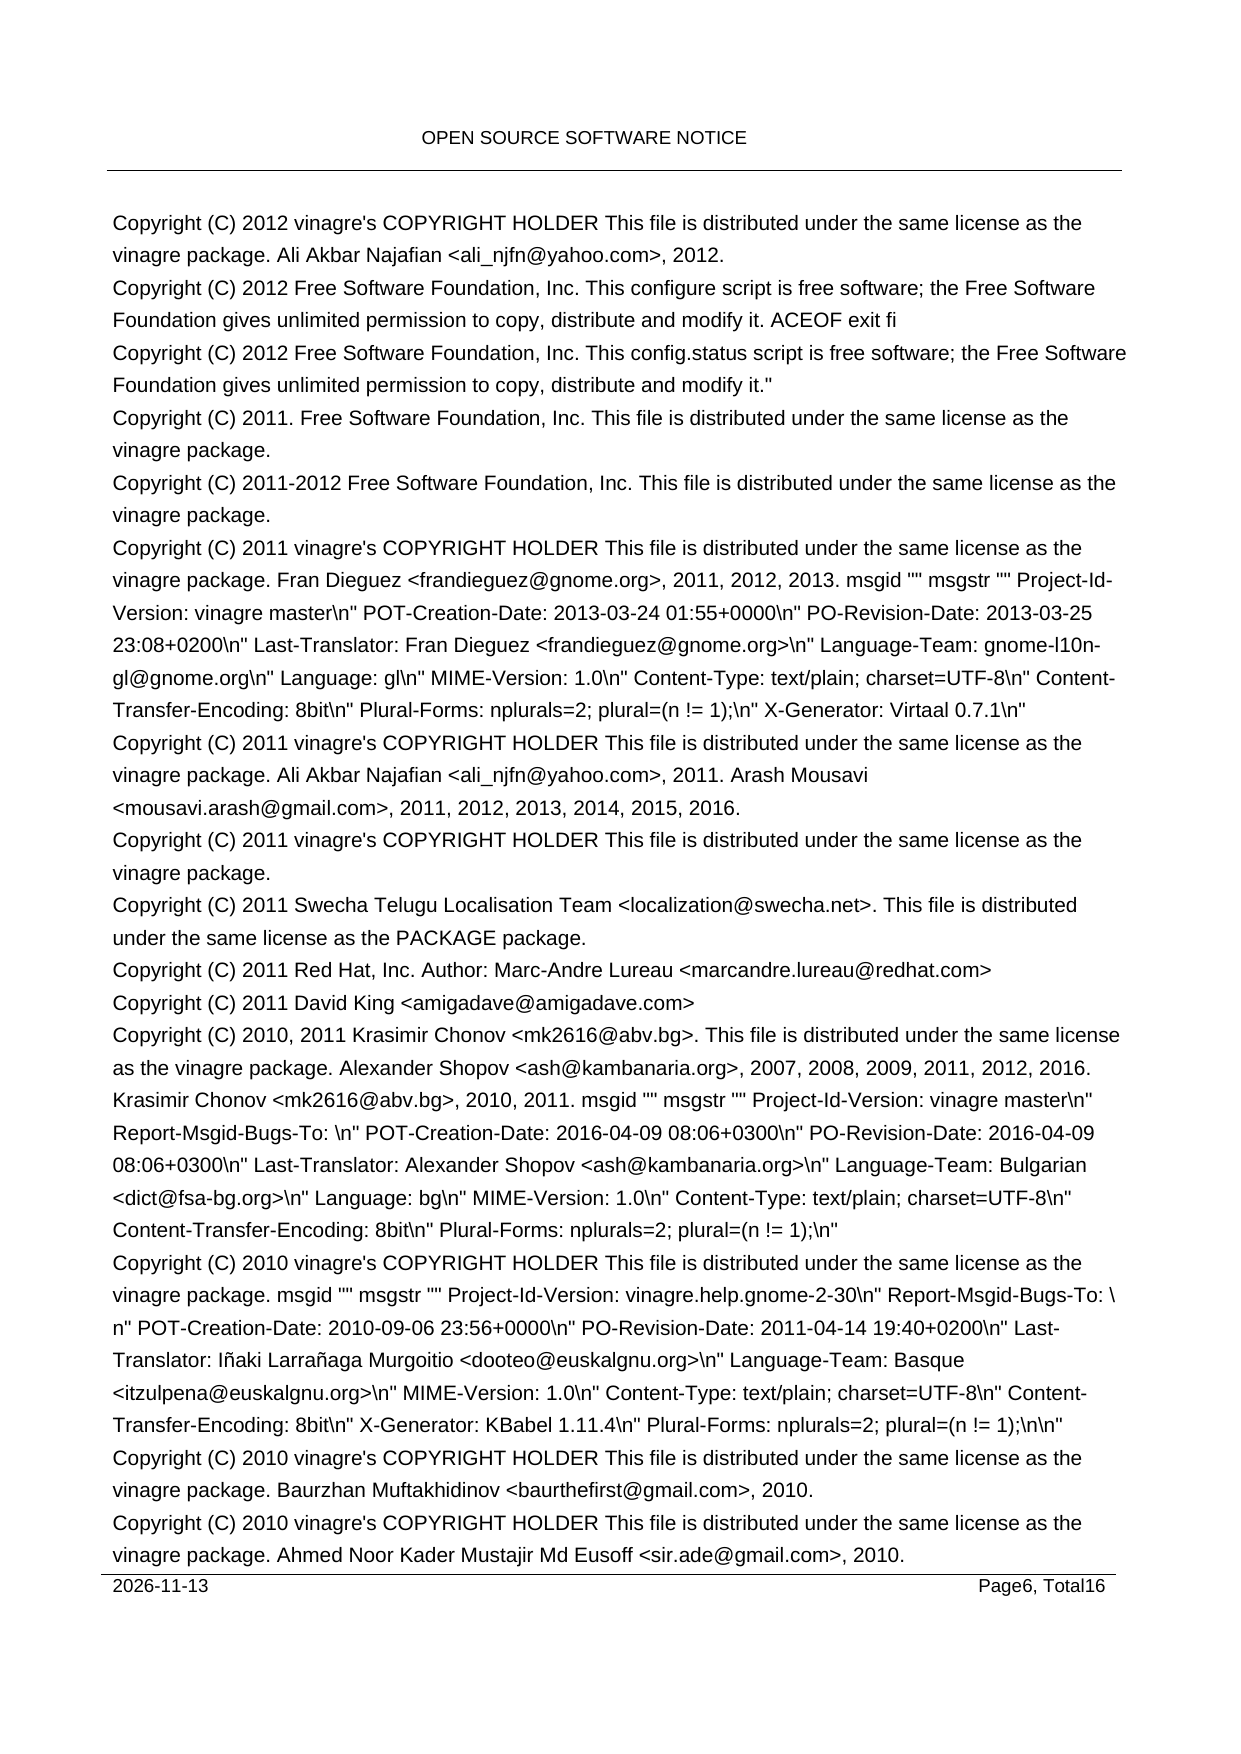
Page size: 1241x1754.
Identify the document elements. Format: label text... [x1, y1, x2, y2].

text Copyright (C) 2010 vinagre's COPYRIGHT HOLDER This file is distributed under the same license as the vinagre package. msgid "" msgstr "" Project-Id-Version: vinagre.help.gnome-2-30\n" Report-Msgid-Bugs-To: \n" POT-Creation-Date: 2010-09-06 23:56+0000\n" PO-Revision-Date: 2011-04-14 19:40+0200\n" Last-Translator: Iñaki Larrañaga Murgoitio <dooteo@euskalgnu.org>\n" Language-Team: Basque <itzulpena@euskalgnu.org>\n" MIME-Version: 1.0\n" Content-Type: text/plain; charset=UTF-8\n" Content-Transfer-Encoding: 8bit\n" X-Generator: KBabel 1.11.4\n" Plural-Forms: nplurals=2; plural=(n != 1);\n\n" [112, 1246, 1128, 1441]
text Copyright (C) 2012 Free Software Foundation, Inc. This configure script is free software; the Free Software Foundation gives unlimited permission to copy, distribute and modify it. ACEOF exit fi [112, 271, 1128, 336]
text Copyright (C) 2010, 2011 Krasimir Chonov <mk2616@abv.bg>. This file is distributed under the same license as the vinagre package. Alexander Shopov <ash@kambanaria.org>, 2007, 2008, 2009, 2011, 2012, 2016. Krasimir Chonov <mk2616@abv.bg>, 2010, 2011. msgid "" msgstr "" Project-Id-Version: vinagre master\n" Report-Msgid-Bugs-To: \n" POT-Creation-Date: 2016-04-09 08:06+0300\n" PO-Revision-Date: 2016-04-09 08:06+0300\n" Last-Translator: Alexander Shopov <ash@kambanaria.org>\n" Language-Team: Bulgarian <dict@fsa-bg.org>\n" Language: bg\n" MIME-Version: 1.0\n" Content-Type: text/plain; charset=UTF-8\n" Content-Transfer-Encoding: 8bit\n" Plural-Forms: nplurals=2; plural=(n != 1);\n" [112, 1019, 1128, 1246]
text Copyright (C) 2010 vinagre's COPYRIGHT HOLDER This file is distributed under the same license as the vinagre package. Baurzhan Muftakhidinov <baurthefirst@gmail.com>, 2010. [112, 1441, 1128, 1506]
text Copyright (C) 2010 vinagre's COPYRIGHT HOLDER This file is distributed under the same license as the vinagre package. Ahmed Noor Kader Mustajir Md Eusoff <sir.ade@gmail.com>, 2010. [112, 1506, 1128, 1571]
text Copyright (C) 2011 David King <amigadave@amigadave.com> [112, 986, 1128, 1019]
text Copyright (C) 2011. Free Software Foundation, Inc. This file is distributed under the same license as the vinagre package. [112, 401, 1128, 466]
text Copyright (C) 2011-2012 Free Software Foundation, Inc. This file is distributed under the same license as the vinagre package. [112, 466, 1128, 531]
text Copyright (C) 2012 vinagre's COPYRIGHT HOLDER This file is distributed under the same license as the vinagre package. Ali Akbar Najafian <ali_njfn@yahoo.com>, 2012. [112, 206, 1128, 271]
text Copyright (C) 2011 Red Hat, Inc. Author: Marc-Andre Lureau <marcandre.lureau@redhat.com> [112, 954, 1128, 986]
text Copyright (C) 2011 vinagre's COPYRIGHT HOLDER This file is distributed under the same license as the vinagre package. Fran Dieguez <frandieguez@gnome.org>, 2011, 2012, 2013. msgid "" msgstr "" Project-Id-Version: vinagre master\n" POT-Creation-Date: 2013-03-24 01:55+0000\n" PO-Revision-Date: 2013-03-25 23:08+0200\n" Last-Translator: Fran Dieguez <frandieguez@gnome.org>\n" Language-Team: gnome-l10n-gl@gnome.org\n" Language: gl\n" MIME-Version: 1.0\n" Content-Type: text/plain; charset=UTF-8\n" Content-Transfer-Encoding: 8bit\n" Plural-Forms: nplurals=2; plural=(n != 1);\n" X-Generator: Virtaal 0.7.1\n" [112, 531, 1128, 726]
text Copyright (C) 2011 vinagre's COPYRIGHT HOLDER This file is distributed under the same license as the vinagre package. [112, 824, 1128, 889]
text Copyright (C) 2011 vinagre's COPYRIGHT HOLDER This file is distributed under the same license as the vinagre package. Ali Akbar Najafian <ali_njfn@yahoo.com>, 2011. Arash Mousavi <mousavi.arash@gmail.com>, 2011, 2012, 2013, 2014, 2015, 2016. [112, 726, 1128, 824]
text Copyright (C) 2012 Free Software Foundation, Inc. This config.status script is free software; the Free Software Foundation gives unlimited permission to copy, distribute and modify it." [112, 336, 1128, 401]
text Copyright (C) 2011 Swecha Telugu Localisation Team <localization@swecha.net>. This file is distributed under the same license as the PACKAGE package. [112, 889, 1128, 954]
